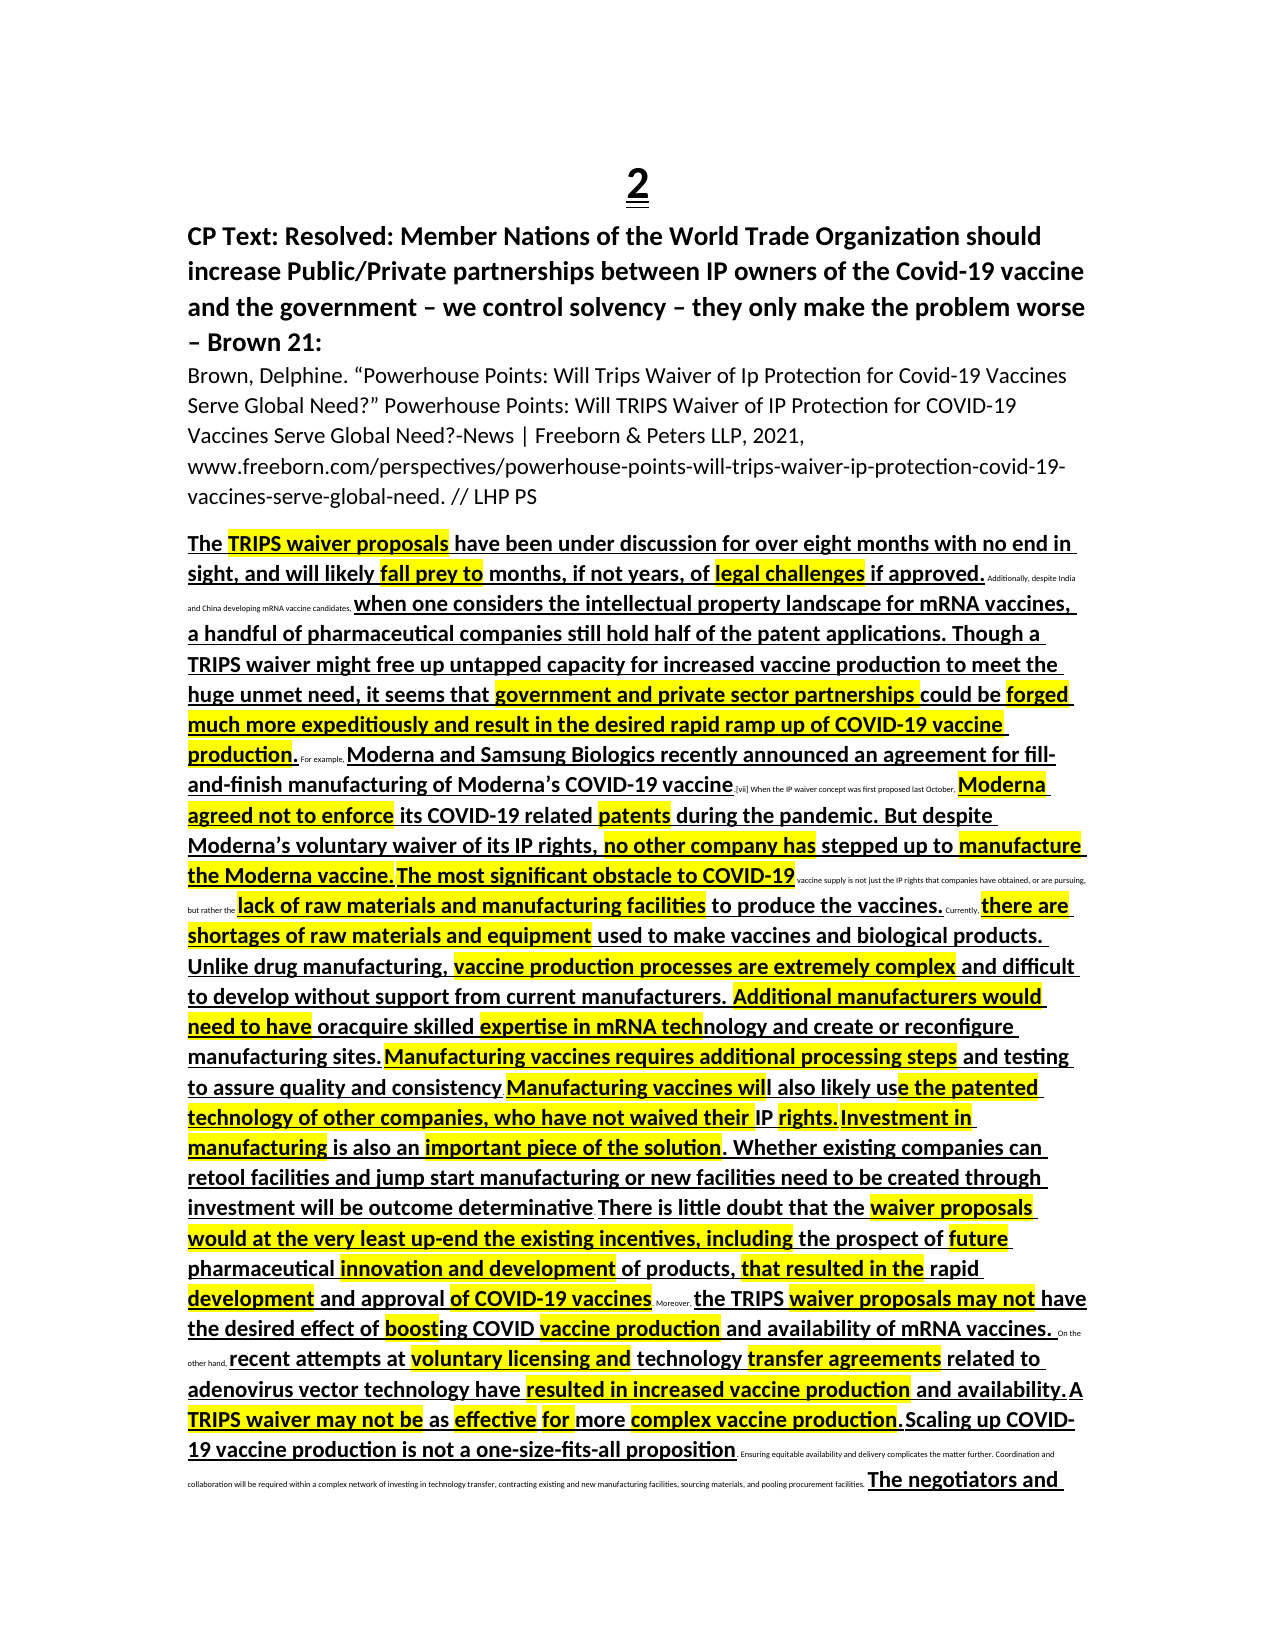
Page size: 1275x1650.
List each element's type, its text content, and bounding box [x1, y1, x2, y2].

subtitle 2 [187, 154, 1087, 210]
subtitle CP Text: Resolved: Member Nations of the World Trade Organization should increase Public/Private partnerships between IP owners of the Covid-19 vaccine and the government – we control solvency – they only make the problem worse – Brown 21: [187, 219, 1087, 358]
text Brown, Delphine. “Powerhouse Points: Will Trips Waiver of Ip Protection for Covid-19 Vaccines Serve Global Need?” Powerhouse Points: Will TRIPS Waiver of IP Protection for COVID-19 Vaccines Serve Global Need?-News | Freeborn & Peters LLP, 2021, www.freeborn.com/perspectives/powerhouse-points-will-trips-waiver-ip-protection-covid-19-vaccines-serve-global-need. // LHP PS [187, 361, 1087, 510]
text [187, 856, 1087, 1493]
